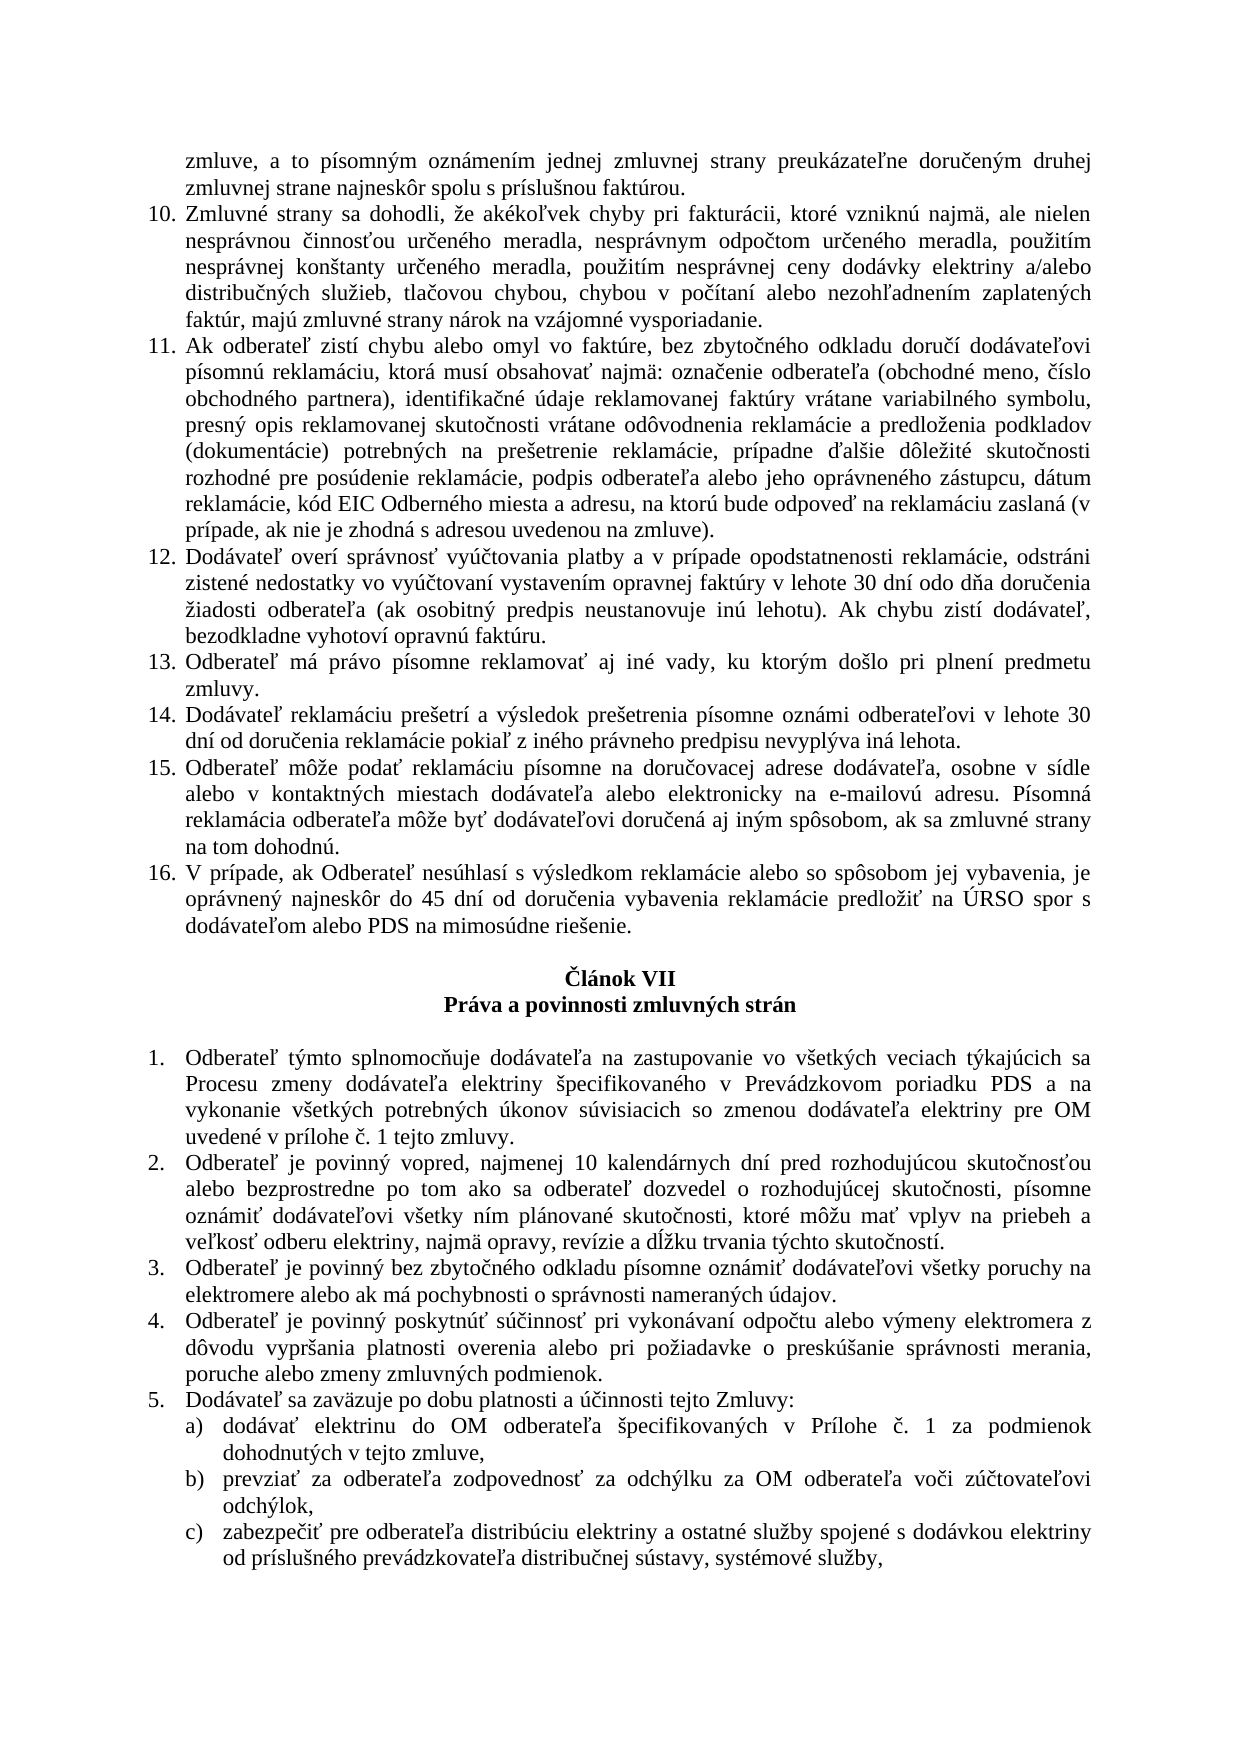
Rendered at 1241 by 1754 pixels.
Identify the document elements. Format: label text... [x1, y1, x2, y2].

list Dodávateľ sa zaväzuje po dobu platnosti a účinnosti tejto Zmluvy: [148, 1386, 1093, 1413]
list Odberateľ je povinný poskytnúť súčinnosť pri vykonávaní odpočtu alebo výmeny elektromera z dôvodu vypršania platnosti overenia alebo pri požiadavke o preskúšanie správnosti merania, poruche alebo zmeny zmluvných podmienok. [148, 1307, 1093, 1386]
list Odberateľ je povinný vopred, najmenej 10 kalendárnych dní pred rozhodujúcou skutočnosťou alebo bezprostredne po tom ako sa odberateľ dozvedel o rozhodujúcej skutočnosti, písomne oznámiť dodávateľovi všetky ním plánované skutočnosti, ktoré môžu mať vplyv na priebeh a veľkosť odberu elektriny, najmä opravy, revízie a dĺžku trvania týchto skutočností. [148, 1149, 1093, 1254]
list Dodávateľ reklamáciu prešetrí a výsledok prešetrenia písomne oznámi odberateľovi v lehote 30 dní od doručenia reklamácie pokiaľ z iného právneho predpisu nevyplýva iná lehota. [148, 701, 1093, 754]
list Dodávateľ overí správnosť vyúčtovania platby a v prípade opodstatnenosti reklamácie, odstráni zistené nedostatky vo vyúčtovaní vystavením opravnej faktúry v lehote 30 dní odo dňa doručenia žiadosti odberateľa (ak osobitný predpis neustanovuje inú lehotu). Ak chybu zistí dodávateľ, bezodkladne vyhotoví opravnú faktúru. [148, 543, 1093, 648]
list V prípade, ak Odberateľ nesúhlasí s výsledkom reklamácie alebo so spôsobom jej vybavenia, je oprávnený najneskôr do 45 dní od doručenia vybavenia reklamácie predložiť na ÚRSO spor s dodávateľom alebo PDS na mimosúdne riešenie. [148, 859, 1093, 938]
list Odberateľ je povinný bez zbytočného odkladu písomne oznámiť dodávateľovi všetky poruchy na elektromere alebo ak má pochybnosti o správnosti nameraných údajov. [148, 1254, 1093, 1307]
list Ak odberateľ zistí chybu alebo omyl vo faktúre, bez zbytočného odkladu doručí dodávateľovi písomnú reklamáciu, ktorá musí obsahovať najmä: označenie odberateľa (obchodné meno, číslo obchodného partnera), identifikačné údaje reklamovanej faktúry vrátane variabilného symbolu, presný opis reklamovanej skutočnosti vrátane odôvodnenia reklamácie a predloženia podkladov (dokumentácie) potrebných na prešetrenie reklamácie, prípadne ďalšie dôležité skutočnosti rozhodné pre posúdenie reklamácie, podpis odberateľa alebo jeho oprávneného zástupcu, dátum reklamácie, kód EIC Odberného miesta a adresu, na ktorú bude odpoveď na reklamáciu zaslaná (v prípade, ak nie je zhodná s adresou uvedenou na zmluve). [148, 332, 1093, 543]
list prevziať za odberateľa zodpovednosť za odchýlku za OM odberateľa voči zúčtovateľovi odchýlok, [185, 1465, 1093, 1518]
list Odberateľ má právo písomne reklamovať aj iné vady, ku ktorým došlo pri plnení predmetu zmluvy. [148, 648, 1093, 701]
list Zmluvné strany sa dohodli, že akékoľvek chyby pri fakturácii, ktoré vzniknú najmä, ale nielen nesprávnou činnosťou určeného meradla, nesprávnym odpočtom určeného meradla, použitím nesprávnej konštanty určeného meradla, použitím nesprávnej ceny dodávky elektriny a/alebo distribučných služieb, tlačovou chybou, chybou v počítaní alebo nezohľadnením zaplatených faktúr, majú zmluvné strany nárok na vzájomné vysporiadanie. [148, 200, 1093, 332]
list zabezpečiť pre odberateľa distribúciu elektriny a ostatné služby spojené s dodávkou elektriny od príslušného prevádzkovateľa distribučnej sústavy, systémové služby, [185, 1518, 1093, 1571]
list Odberateľ môže podať reklamáciu písomne na doručovacej adrese dodávateľa, osobne v sídle alebo v kontaktných miestach dodávateľa alebo elektronicky na e-mailovú adresu. Písomná reklamácia odberateľa môže byť dodávateľovi doručená aj iným spôsobom, ak sa zmluvné strany na tom dohodnú. [148, 754, 1093, 859]
list dodávať elektrinu do OM odberateľa špecifikovaných v Prílohe č. 1 za podmienok dohodnutých v tejto zmluve, [185, 1413, 1093, 1465]
text Práva a povinnosti zmluvných strán [148, 991, 1093, 1017]
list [148, 148, 1093, 200]
text Článok VII [148, 964, 1093, 991]
list Odberateľ týmto splnomocňuje dodávateľa na zastupovanie vo všetkých veciach týkajúcich sa Procesu zmeny dodávateľa elektriny špecifikovaného v Prevádzkovom poriadku PDS a na vykonanie všetkých potrebných úkonov súvisiacich so zmenou dodávateľa elektriny pre OM uvedené v prílohe č. 1 tejto zmluvy. [148, 1044, 1093, 1149]
